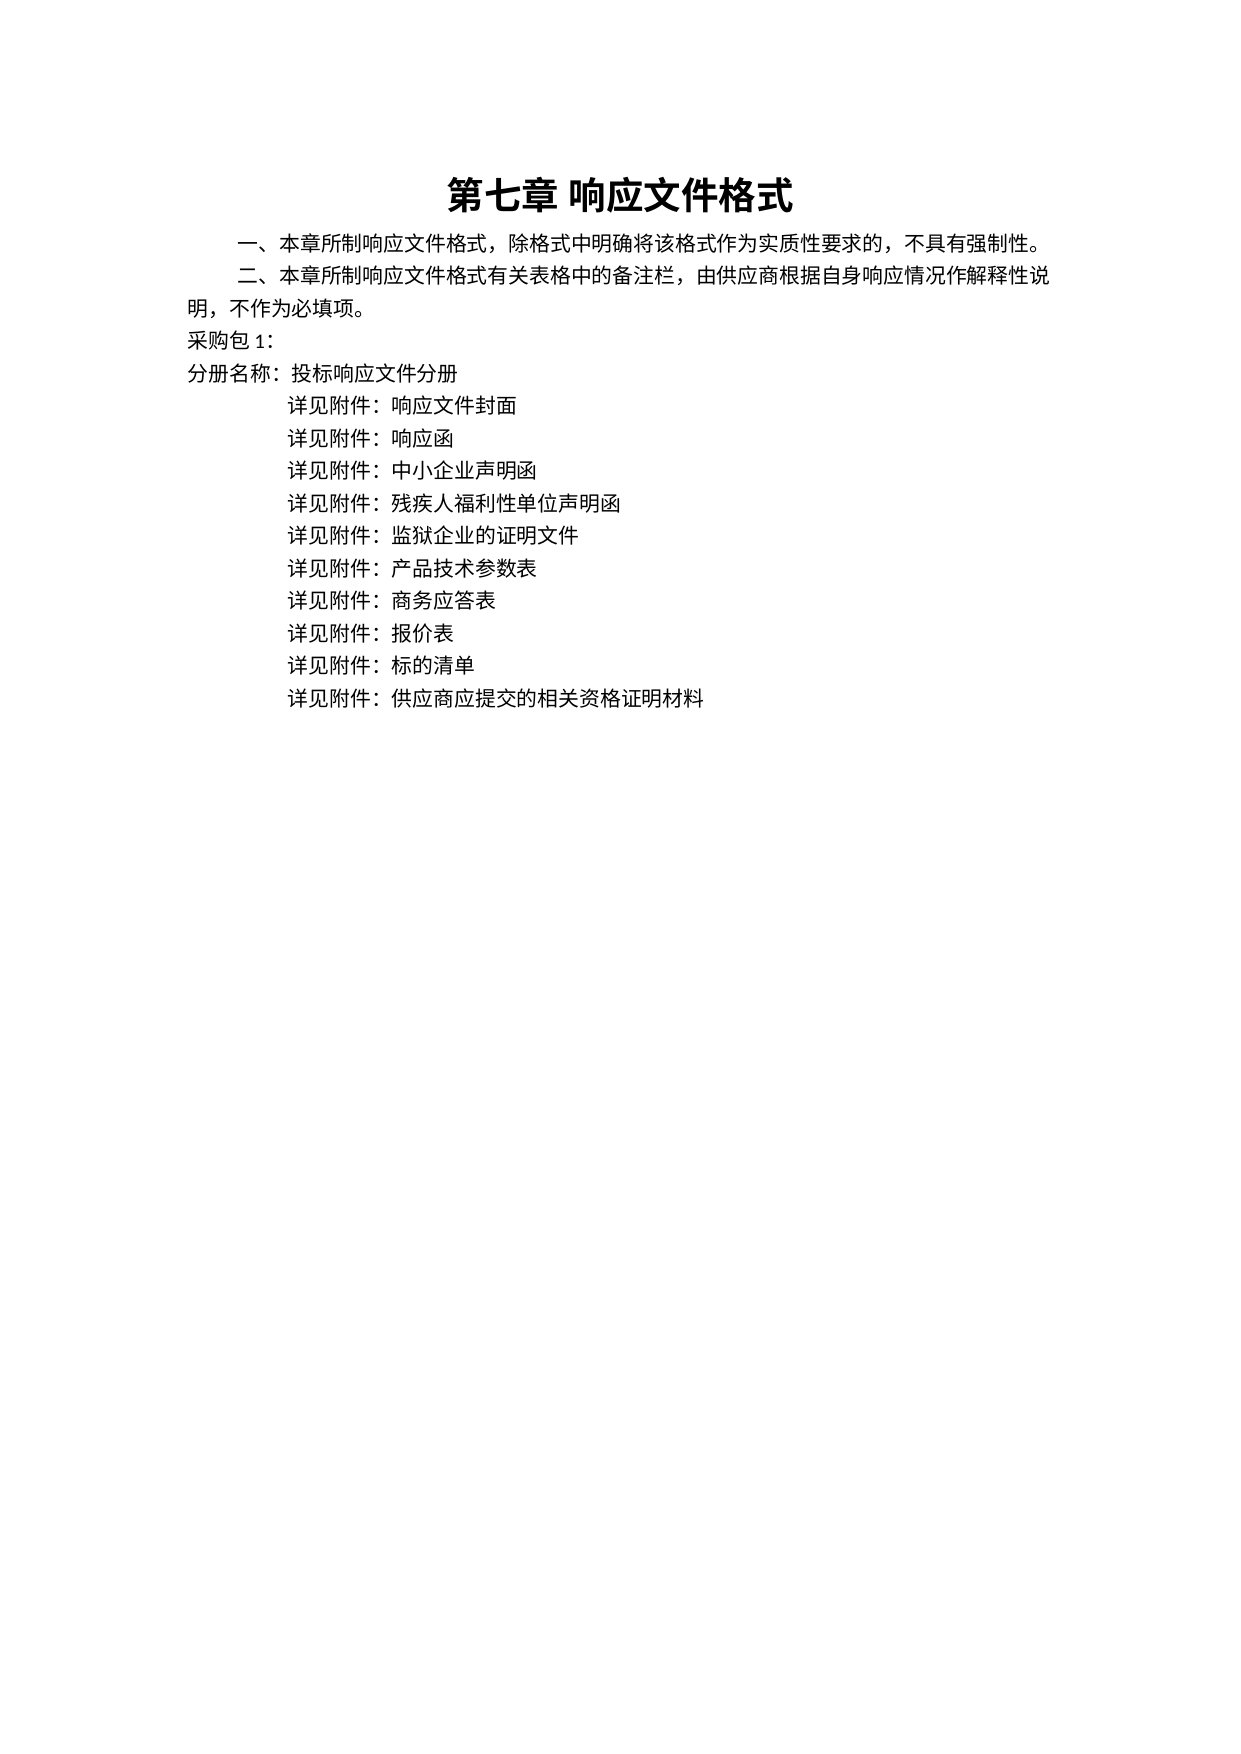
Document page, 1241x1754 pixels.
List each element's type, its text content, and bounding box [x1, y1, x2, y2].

text 详见附件：商务应答表 [187, 584, 1053, 617]
text 第七章 响应文件格式 [187, 162, 1053, 227]
text 详见附件：响应函 [187, 422, 1053, 454]
text 采购包1： [187, 324, 1053, 357]
text 二、本章所制响应文件格式有关表格中的备注栏，由供应商根据自身响应情况作解释性说明，不作为必填项。 [187, 259, 1053, 324]
text 详见附件：标的清单 [187, 649, 1053, 682]
text 详见附件：中小企业声明函 [187, 454, 1053, 487]
text 详见附件：产品技术参数表 [187, 552, 1053, 584]
text 详见附件：响应文件封面 [187, 389, 1053, 422]
text 一、本章所制响应文件格式，除格式中明确将该格式作为实质性要求的，不具有强制性。 [187, 227, 1053, 259]
text 详见附件：残疾人福利性单位声明函 [187, 487, 1053, 519]
text 详见附件：供应商应提交的相关资格证明材料 [187, 682, 1053, 714]
text 分册名称：投标响应文件分册 [187, 357, 1053, 389]
text 详见附件：监狱企业的证明文件 [187, 519, 1053, 552]
text 详见附件：报价表 [187, 617, 1053, 649]
